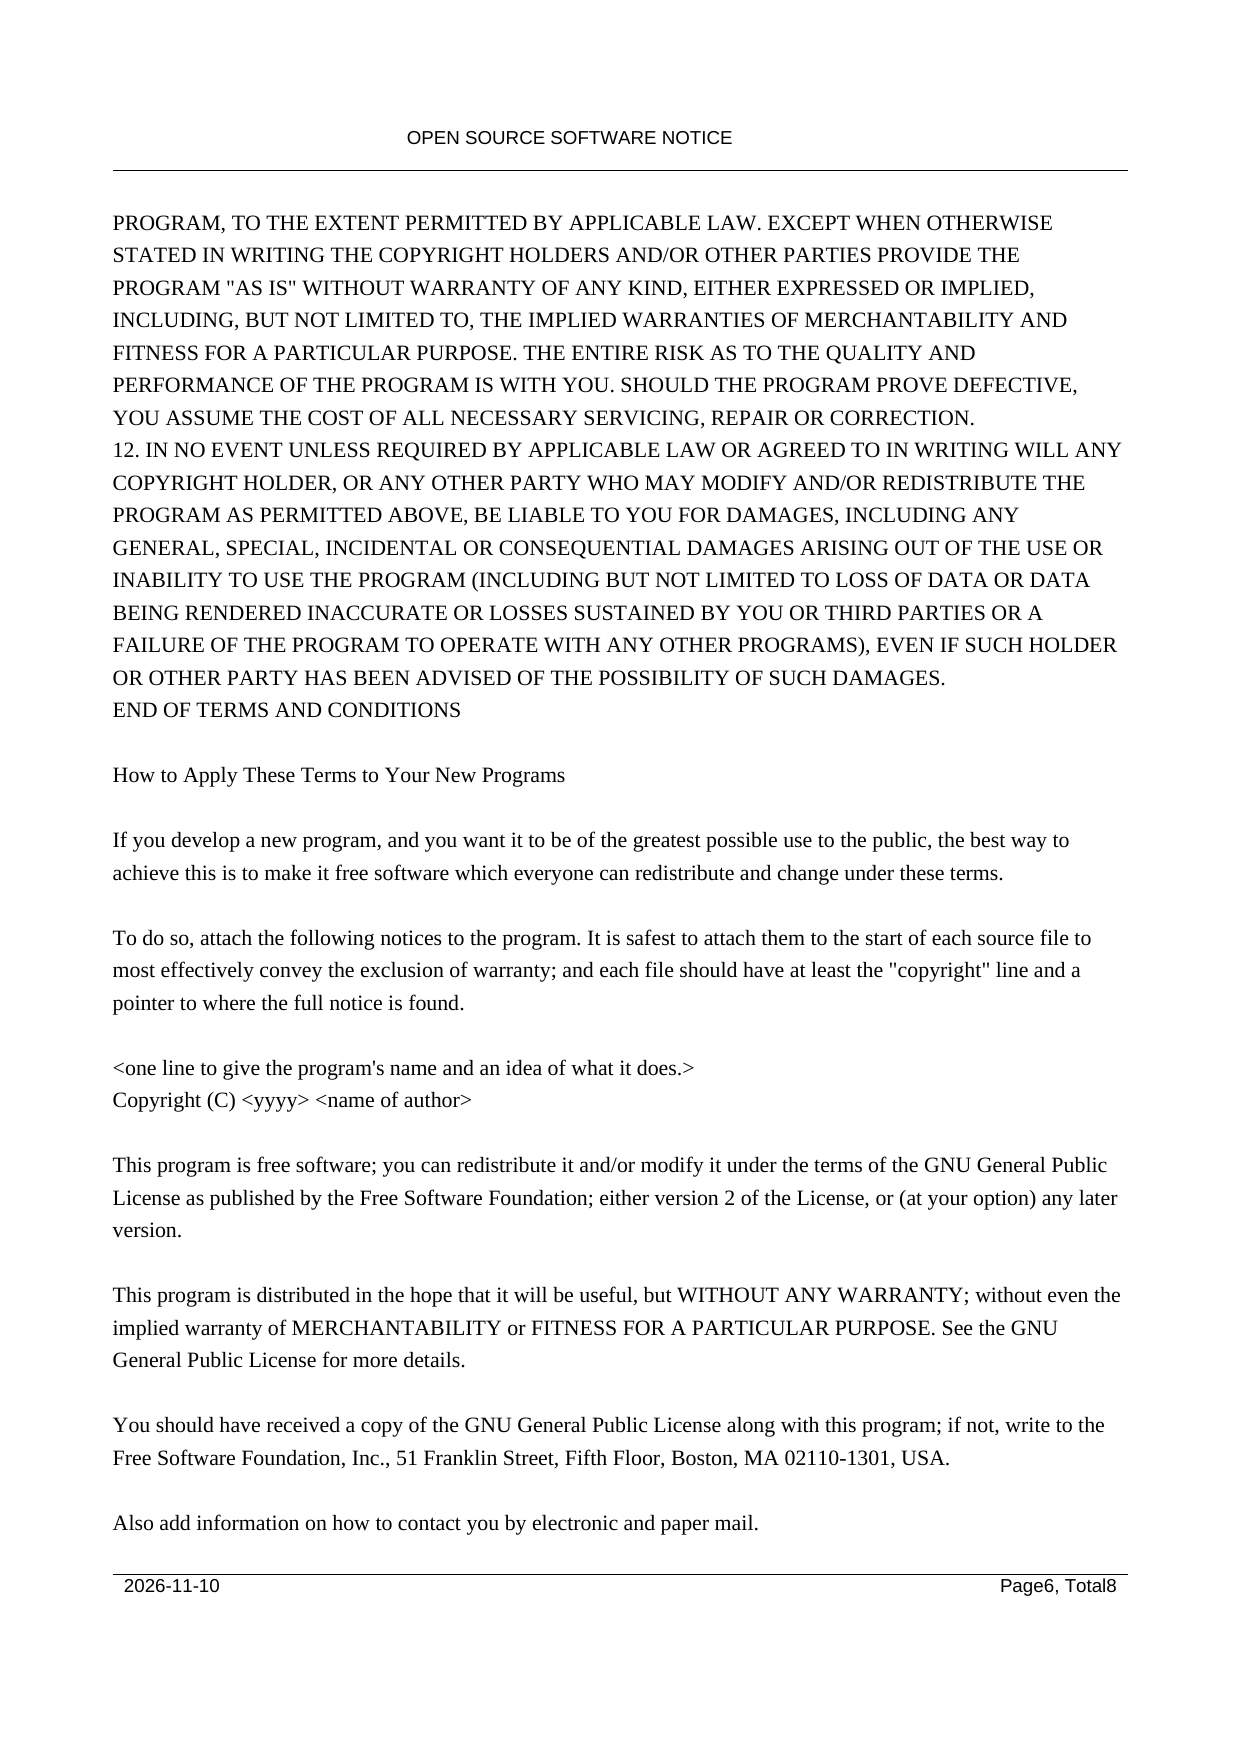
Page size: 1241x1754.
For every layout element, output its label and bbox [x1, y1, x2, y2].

text [112, 206, 1128, 1539]
